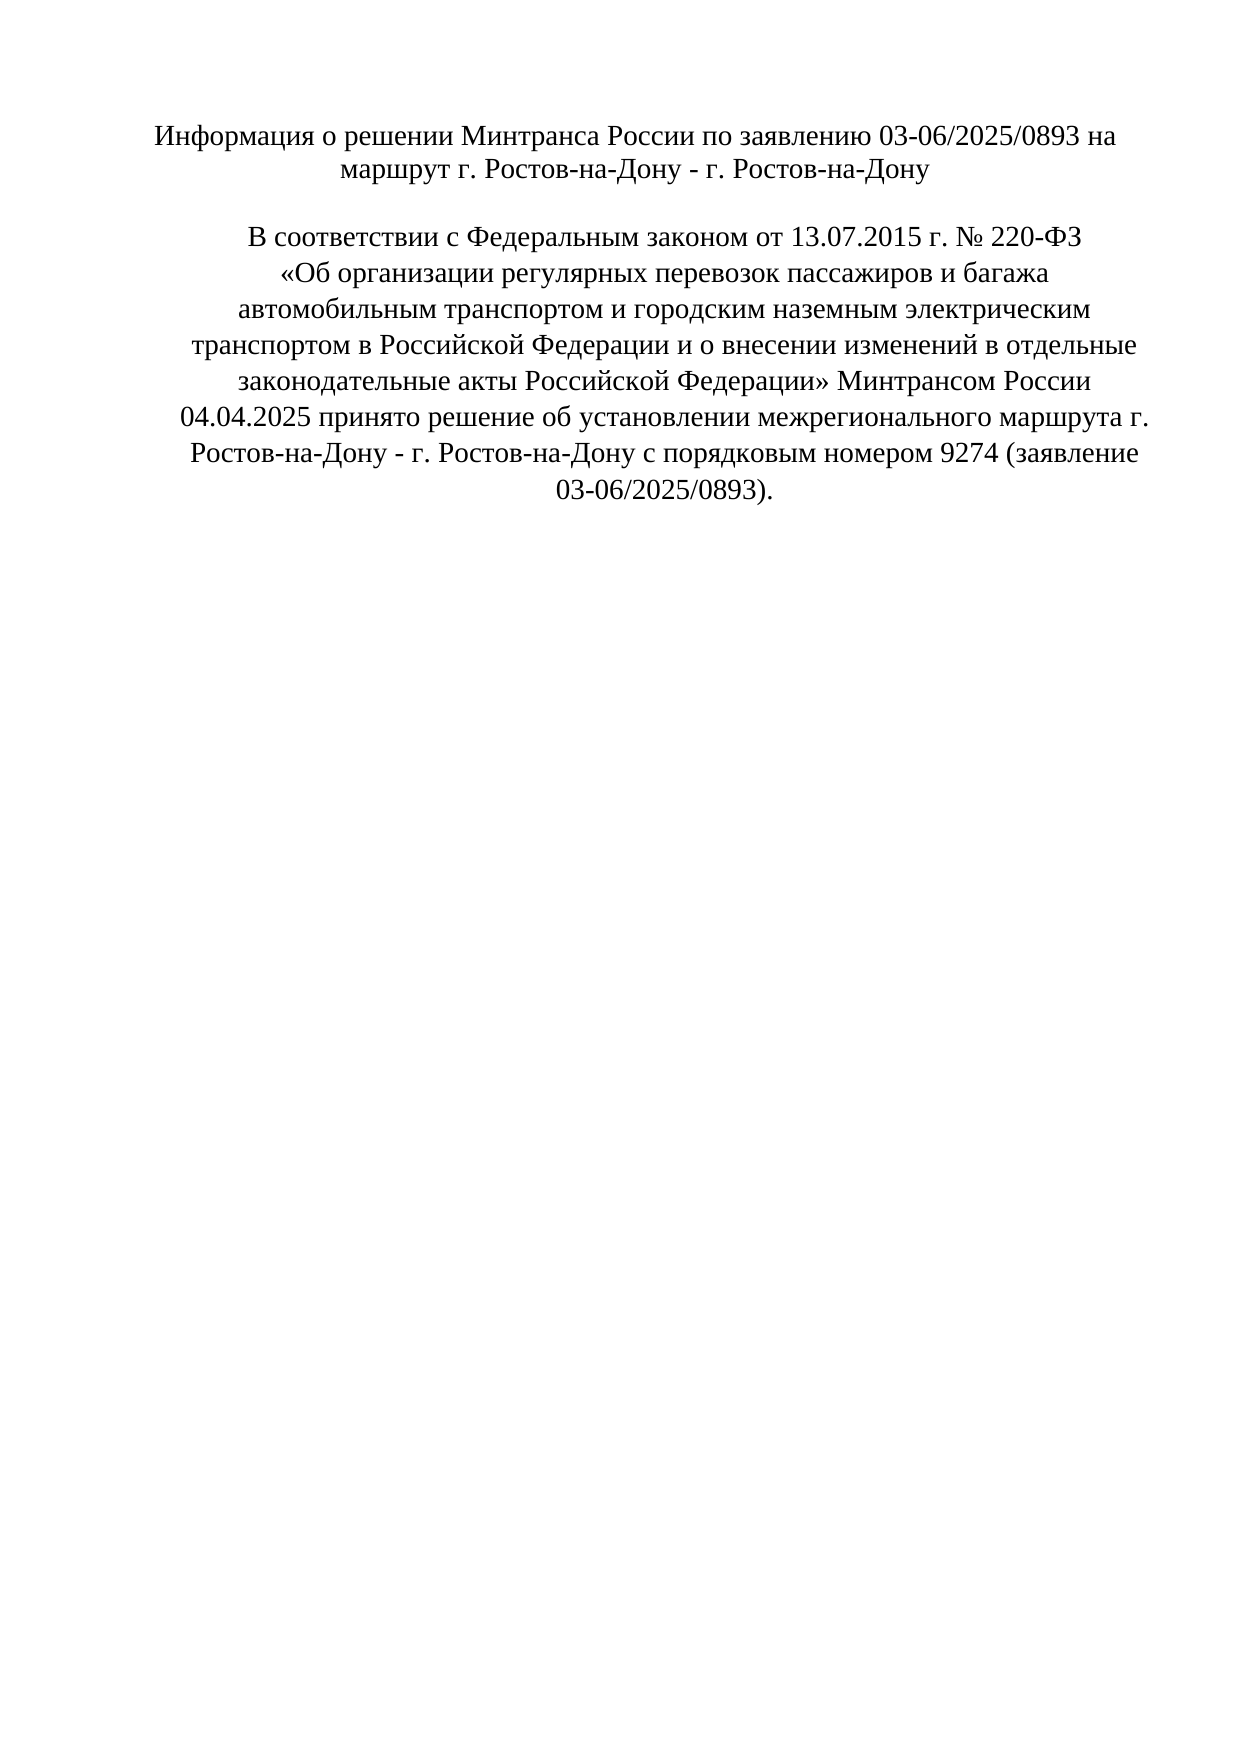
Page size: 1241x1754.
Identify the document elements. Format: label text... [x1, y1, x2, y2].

text Информация о решении Минтранса России по заявлению 03-06/2025/0893 на маршрут г. Ростов-на-Дону - г. Ростов-на-Дону [118, 118, 1152, 185]
text В соответствии с Федеральным законом от 13.07.2015 г. № 220-ФЗ «Об организации регулярных перевозок пассажиров и багажа автомобильным транспортом и городским наземным электрическим транспортом в Российской Федерации и о внесении изменений в отдельные законодательные акты Российской Федерации» Минтрансом России 04.04.2025 принято решение об установлении межрегионального маршрута г. Ростов-на-Дону - г. Ростов-на-Дону с порядковым номером 9274 (заявление 03-06/2025/0893). [177, 219, 1152, 505]
